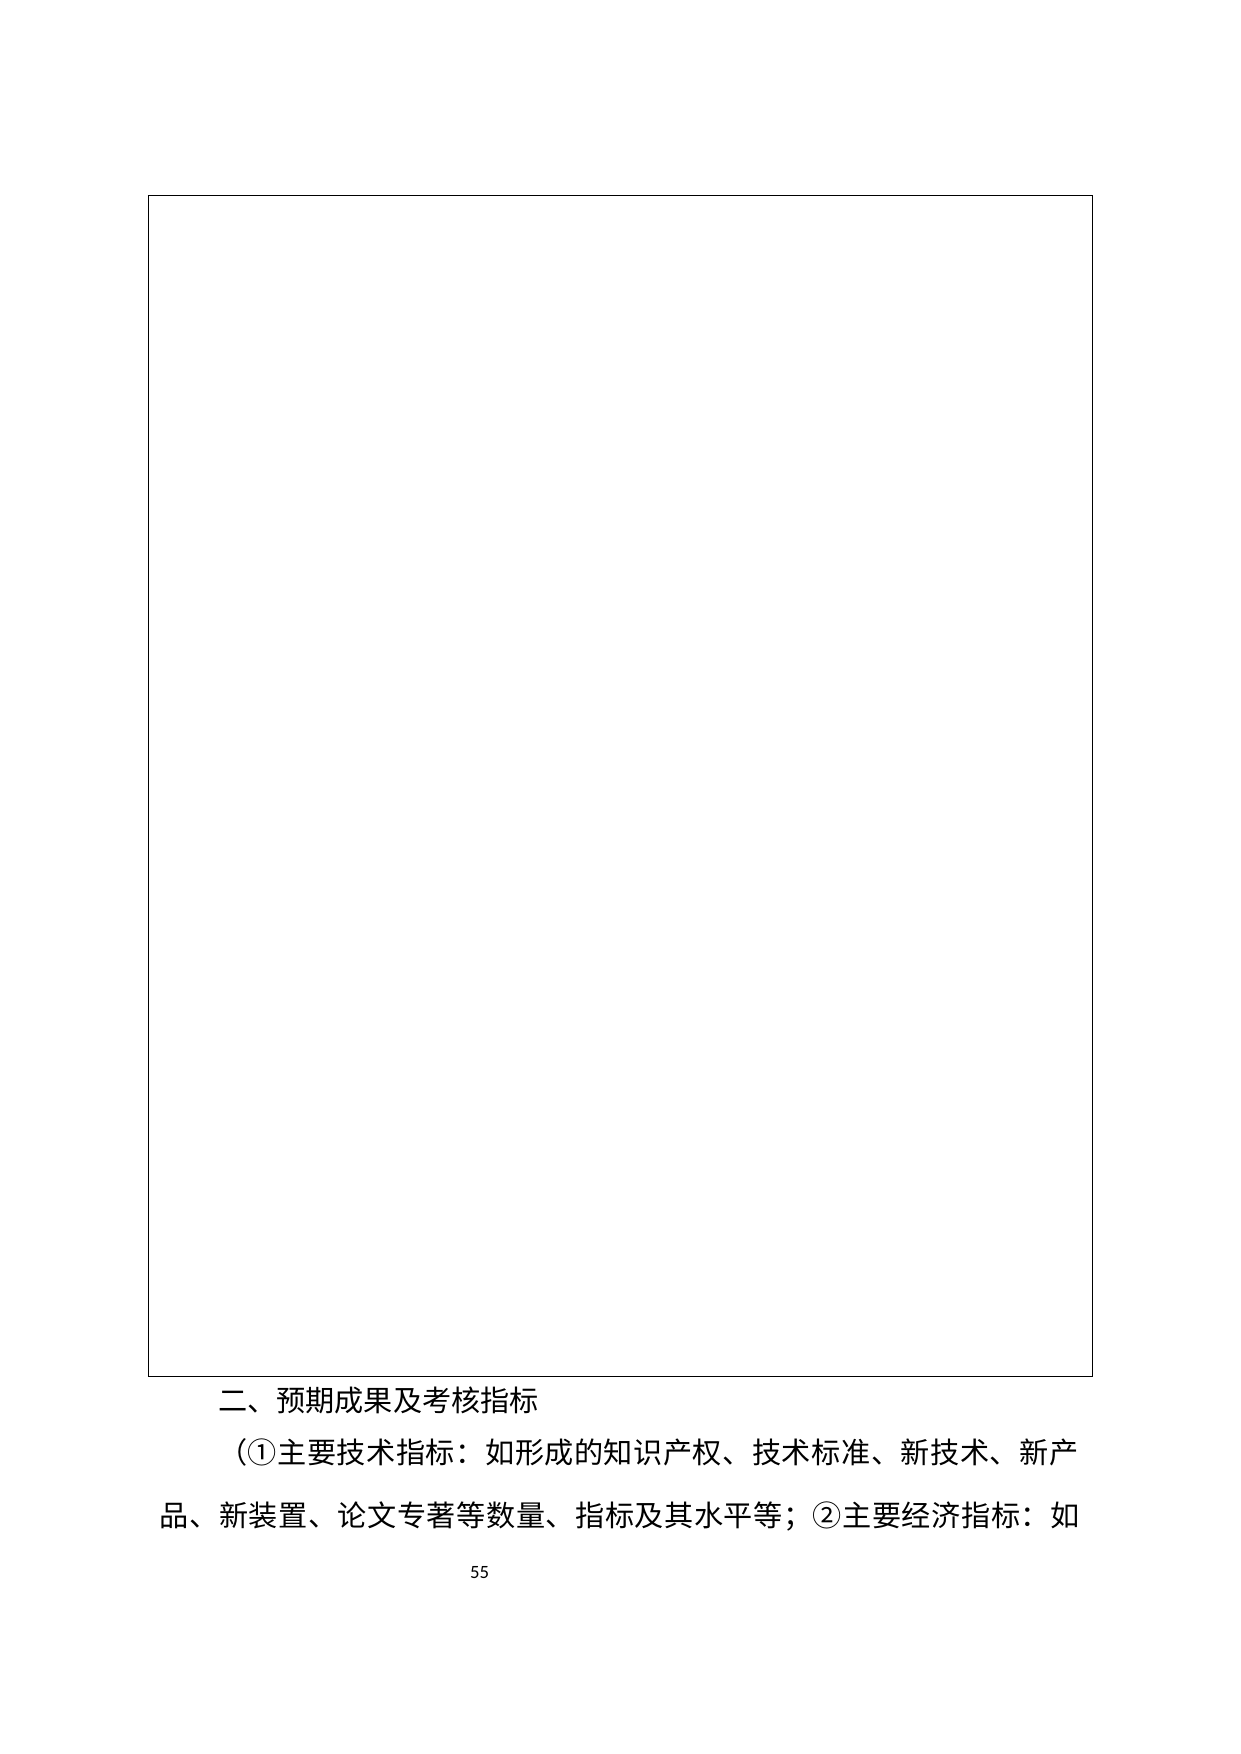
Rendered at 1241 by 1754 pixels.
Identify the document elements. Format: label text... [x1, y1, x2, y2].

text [159, 1420, 1081, 1544]
text 二、预期成果及考核指标 [159, 1377, 1081, 1420]
table_header [149, 196, 1092, 1376]
